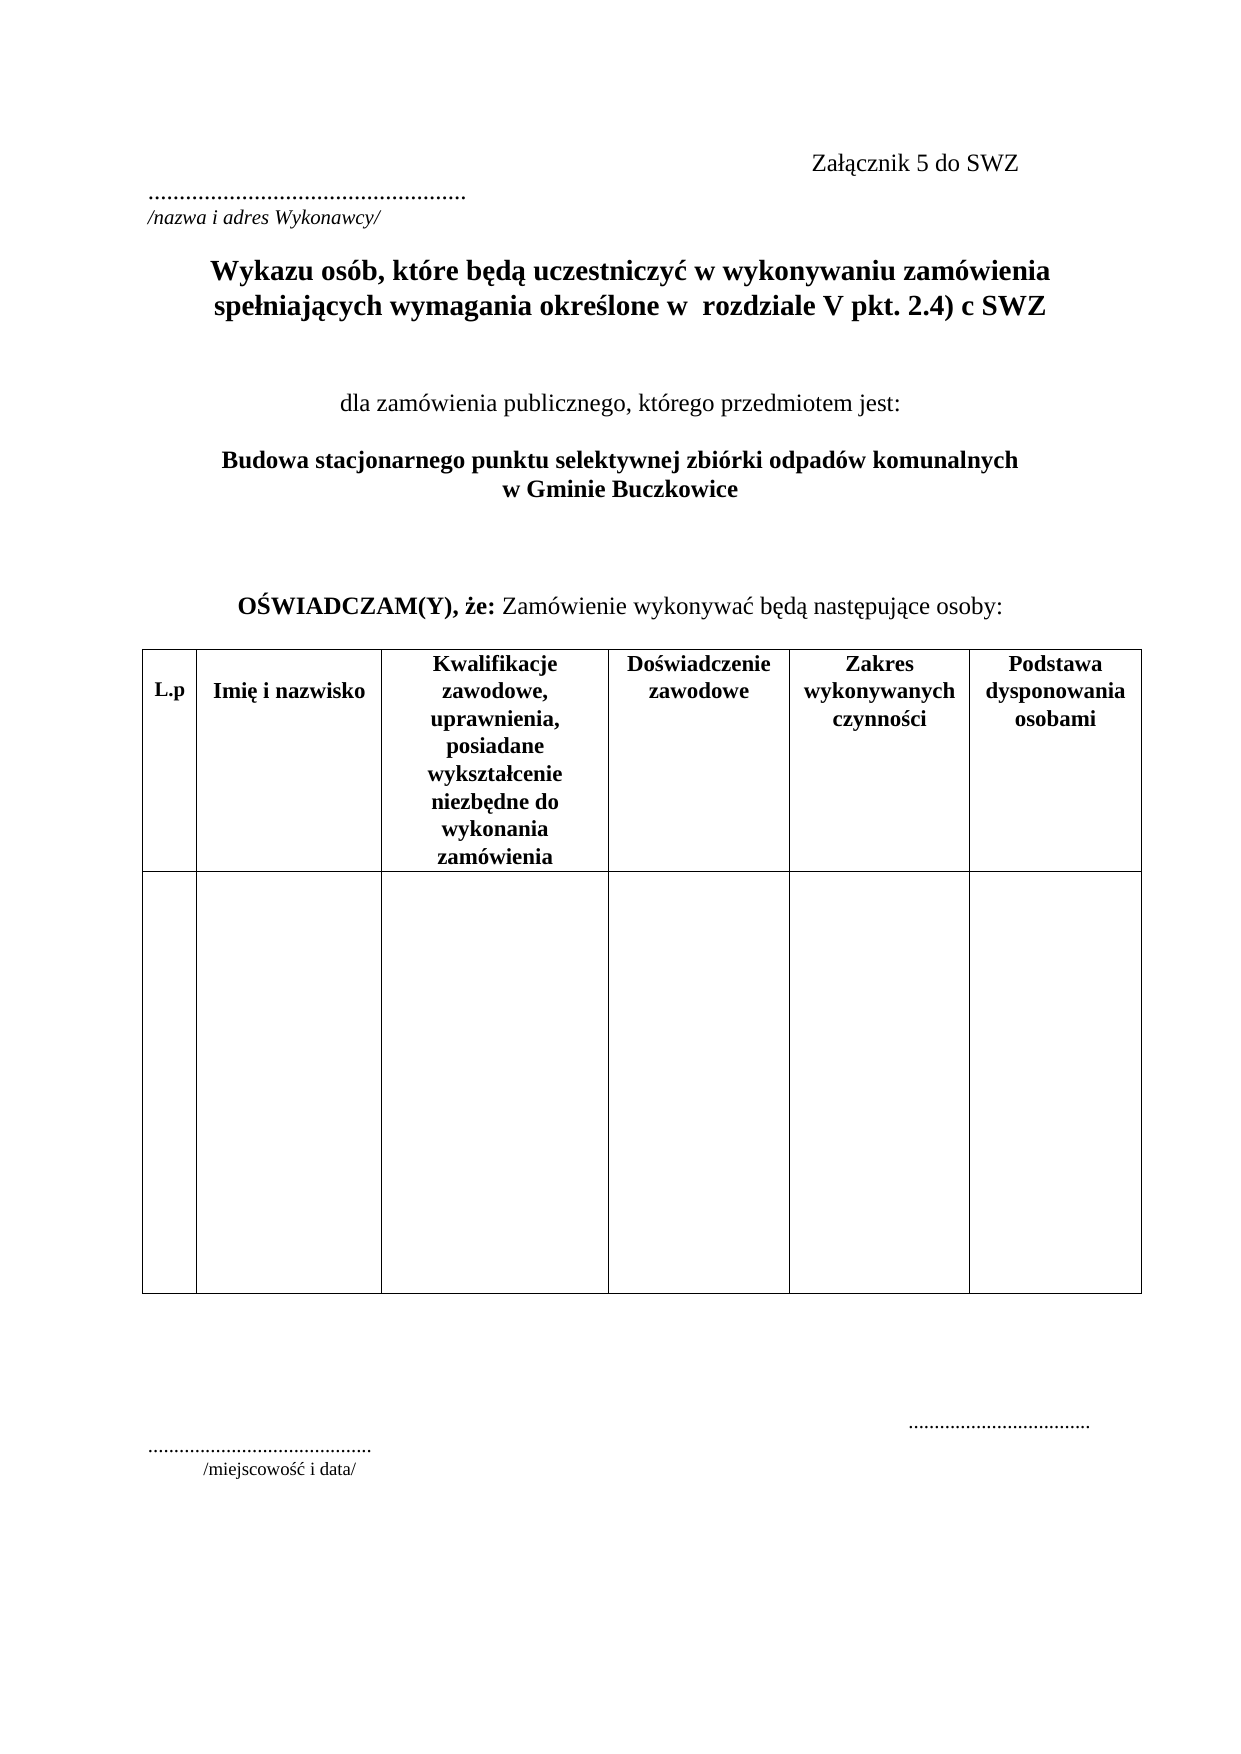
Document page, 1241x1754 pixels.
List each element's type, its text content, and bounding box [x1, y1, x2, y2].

table_cell [970, 872, 1141, 1293]
table_cell [609, 872, 789, 1293]
table_cell [197, 872, 381, 1293]
table_header L.p [143, 650, 196, 871]
table_header Wykazu osób, które będą uczestniczyć w wykonywaniu zamówienia spełniających wymagania określone w rozdziale V pkt. 2.4) c SWZ [148, 253, 1113, 359]
table_header Kwalifikacje zawodowe, uprawnienia, posiadane wykształcenie niezbędne do wykonania zamówienia [382, 650, 608, 871]
text /miejscowość i data/ [148, 1457, 1093, 1479]
text Budowa stacjonarnego punktu selektywnej zbiórki odpadów komunalnych [148, 445, 1093, 474]
text .............................................................................. [148, 1409, 1093, 1457]
table_header Doświadczenie zawodowe [609, 650, 789, 871]
text dla zamówienia publicznego, którego przedmiotem jest: [148, 388, 1093, 416]
table_header Imię i nazwisko [197, 650, 381, 871]
table_cell [790, 872, 969, 1293]
table_cell [143, 872, 196, 1293]
table_header Podstawa dysponowania osobami [970, 650, 1141, 871]
text Załącznik 5 do SWZ [738, 148, 1093, 176]
text /nazwa i adres Wykonawcy/ [148, 205, 1093, 229]
table_cell [382, 872, 608, 1293]
table_header Zakres wykonywanych czynności [790, 650, 969, 871]
text ................................................... [148, 176, 1093, 205]
text OŚWIADCZAM(Y), że: Zamówienie wykonywać będą następujące osoby: [148, 591, 1093, 620]
text w Gminie Buczkowice [148, 474, 1093, 503]
